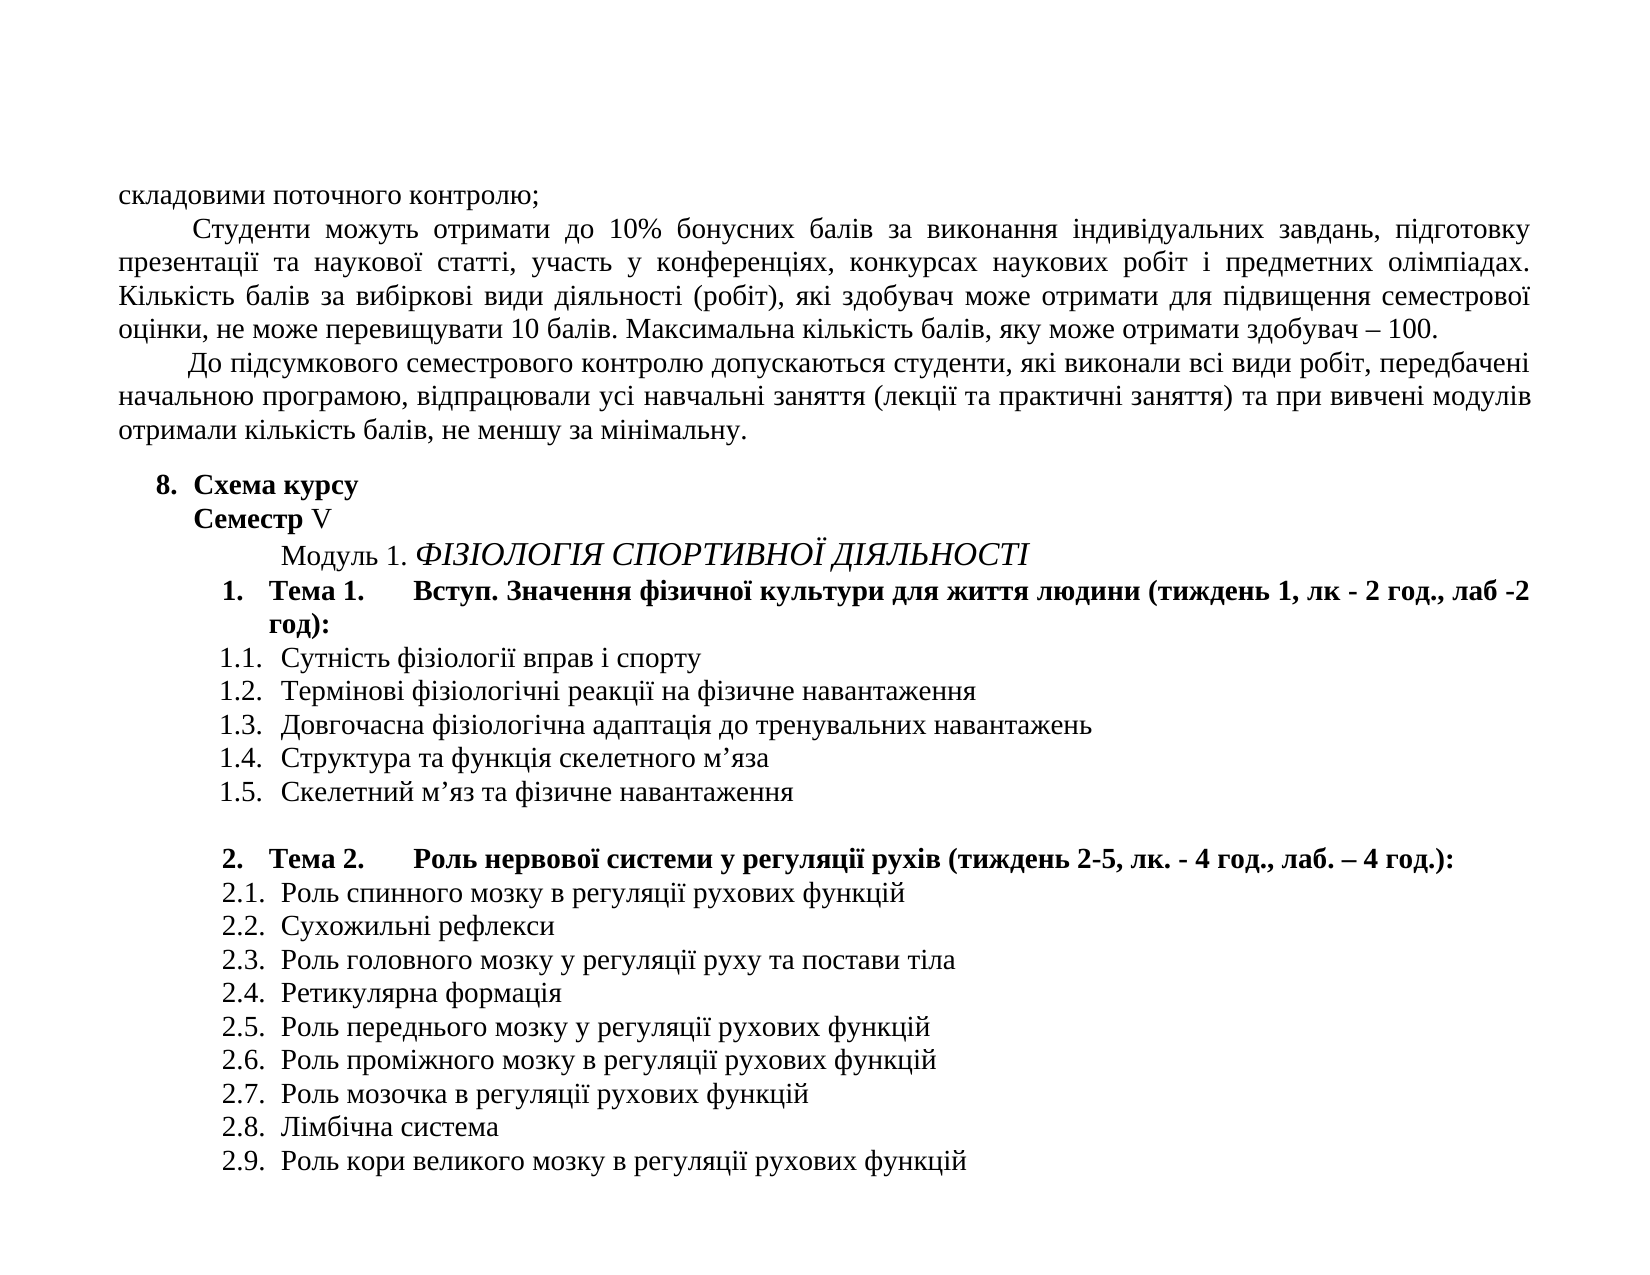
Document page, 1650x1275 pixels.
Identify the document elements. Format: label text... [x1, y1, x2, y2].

text Студенти можуть отримати до 10% бонусних балів за виконання індивідуальних завдань, підготовку презентації та наукової статті, участь у конференціях, конкурсах наукових робіт і предметних олімпіадах. Кількість балів за вибіркові види діяльності (робіт), які здобувач може отримати для підвищення семестрової оцінки, не може перевищувати 10 балів. Максимальна кількість балів, яку може отримати здобувач – 100. [118, 211, 1532, 345]
list Лімбічна система [222, 1109, 1532, 1143]
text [118, 177, 1532, 211]
list Роль переднього мозку у регуляції рухових функцій [222, 1009, 1532, 1042]
list Роль спинного мозку в регуляції рухових функцій [222, 875, 1532, 908]
list Тема 2. Роль нервової системи у регуляції рухів (тиждень 2-5, лк. - 4 год., лаб. – 4 год.): [222, 841, 1532, 875]
list Довгочасна фізіологічна адаптація до тренувальних навантажень [219, 707, 1532, 741]
list Ретикулярна формація [222, 975, 1532, 1009]
list Семестр V [193, 501, 1532, 534]
list Роль проміжного мозку в регуляції рухових функцій [222, 1042, 1532, 1076]
list Модуль 1. ФІЗІОЛОГІЯ СПОРТИВНОЇ ДІЯЛЬНОСТІ [281, 534, 1532, 573]
list Схема курсу [156, 467, 1532, 501]
list Роль кори великого мозку в регуляції рухових функцій [222, 1143, 1532, 1177]
list Роль головного мозку у регуляції руху та постави тіла [222, 942, 1532, 975]
text До підсумкового семестрового контролю допускаються студенти, які виконали всі види робіт, передбачені начальною програмою, відпрацювали усі навчальні заняття (лекції та практичні заняття) та при вивчені модулів отримали кількість балів, не меншу за мінімальну. [118, 345, 1532, 446]
list Тема 1. Вступ. Значення фізичної культури для життя людини (тиждень 1, лк - 2 год., лаб -2 год): [222, 573, 1532, 640]
list Сутність фізіології вправ і спорту [219, 640, 1532, 673]
list Роль мозочка в регуляції рухових функцій [222, 1076, 1532, 1109]
list Термінові фізіологічні реакції на фізичне навантаження [219, 673, 1532, 707]
list Структура та функція скелетного м’яза [219, 741, 1532, 774]
list Сухожильні рефлекси [222, 908, 1532, 942]
list Скелетний м’яз та фізичне навантаження [219, 774, 1532, 808]
